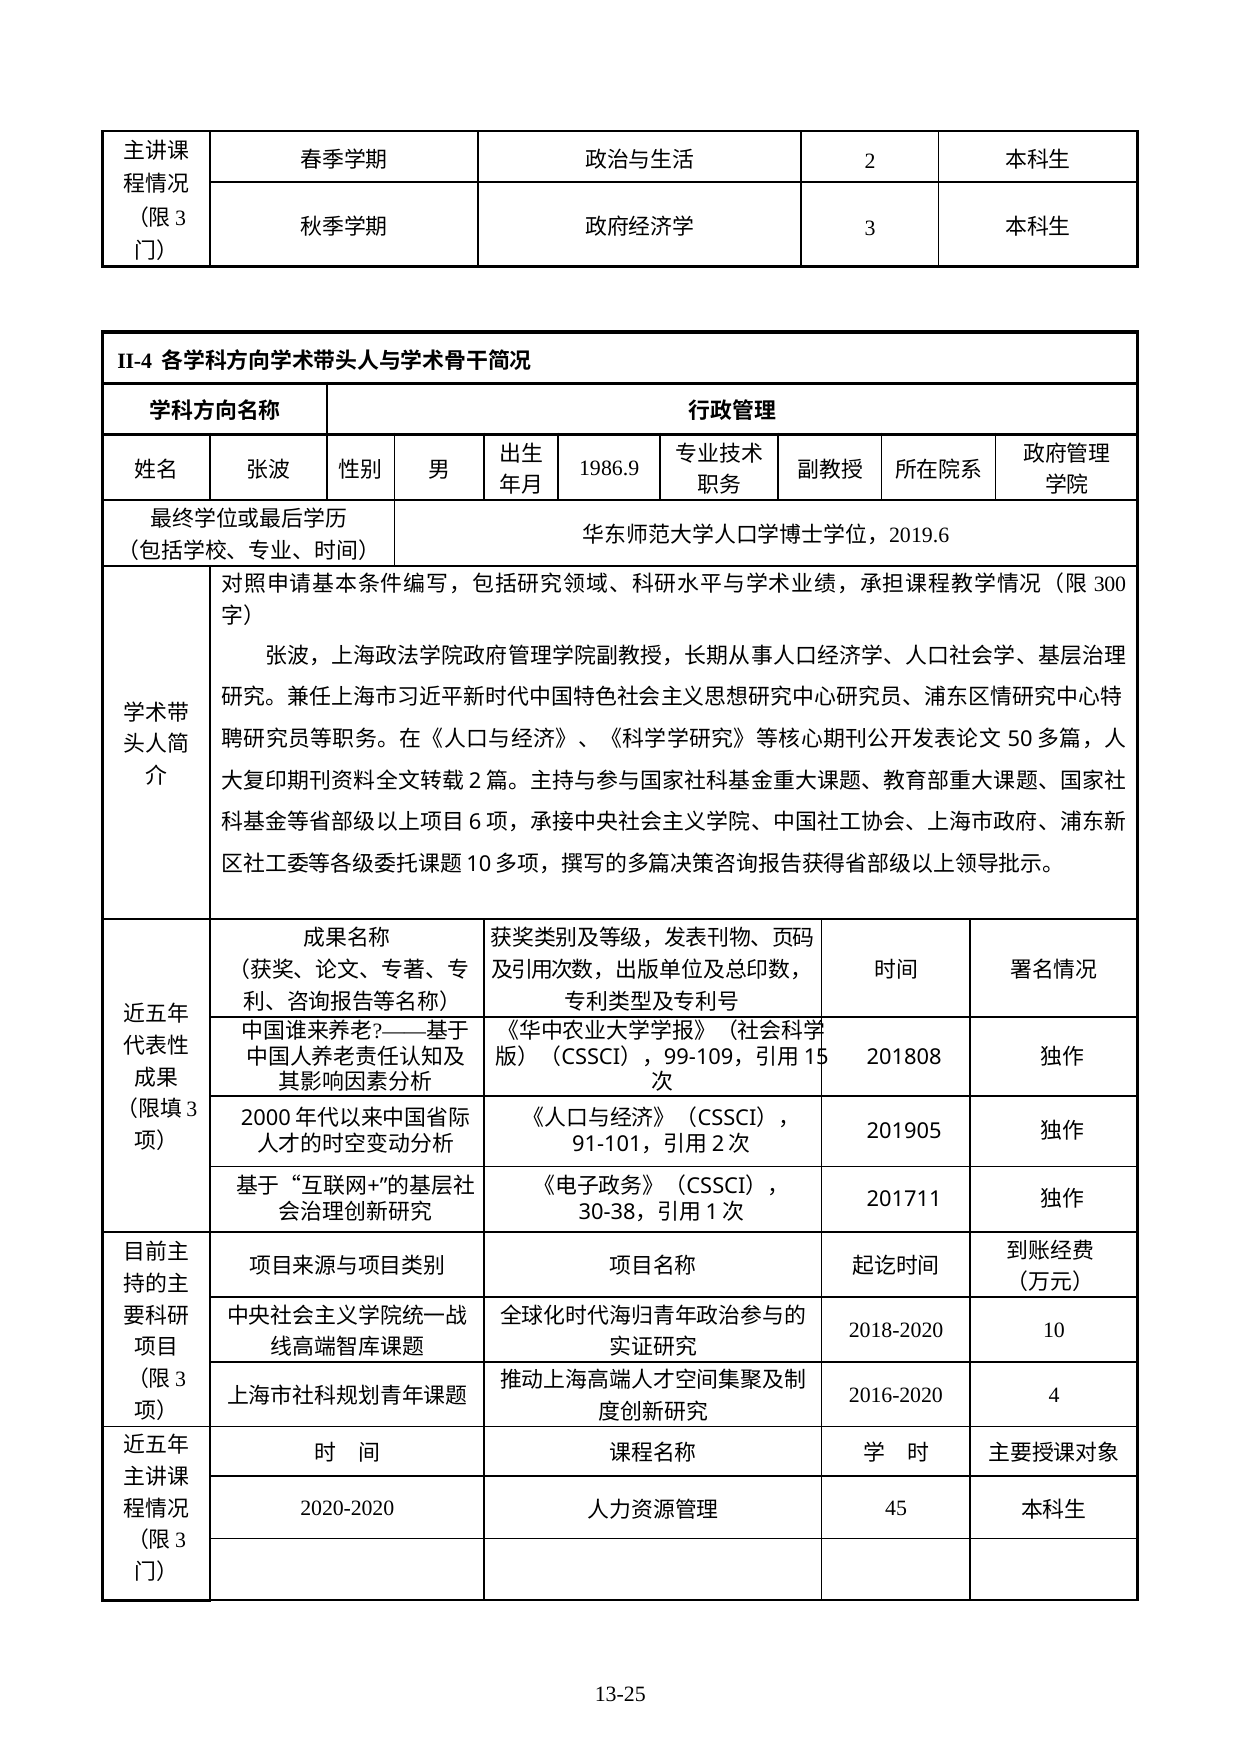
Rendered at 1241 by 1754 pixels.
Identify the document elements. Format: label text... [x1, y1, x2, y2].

table_cell 时 间 [211, 1427, 483, 1475]
table_cell 近五年代表性成果（限填3项） [104, 920, 209, 1231]
table_cell 1986.9 [559, 436, 659, 499]
table_cell 10 [971, 1298, 1136, 1361]
table_cell 政府管理 学院 [996, 436, 1136, 499]
table_cell 人力资源管理 [485, 1477, 821, 1537]
table_cell 独作 [971, 1097, 1136, 1166]
table_cell 《电子政务》（CSSCI）， 30-38，引用1次 [485, 1167, 821, 1231]
table_cell 课程名称 [485, 1427, 821, 1475]
table_cell 2016-2020 [822, 1363, 969, 1426]
table_cell 学科方向名称 [104, 385, 326, 433]
table_cell 出生 年月 [485, 436, 557, 499]
table_cell 秋季学期 [211, 183, 477, 265]
table_cell 201905 [822, 1097, 969, 1166]
table_cell 本科生 [939, 132, 1136, 181]
table_cell 项目来源与项目类别 [211, 1233, 483, 1296]
table_cell [485, 1539, 821, 1599]
table_cell 3 [802, 183, 938, 265]
table_cell 政府经济学 [479, 183, 800, 265]
table_cell 独作 [971, 1018, 1136, 1095]
table_cell 性别 [328, 436, 394, 499]
table_cell 《人口与经济》（CSSCI）， 91-101，引用2次 [485, 1097, 821, 1166]
table_cell 张波 [211, 436, 326, 499]
table_cell 推动上海高端人才空间集聚及制度创新研究 [485, 1363, 821, 1426]
table_cell 近五年主讲课程情况（限3门） [104, 132, 209, 265]
table_cell 本科生 [939, 183, 1136, 265]
table_cell 时间 [822, 920, 969, 1016]
table_cell 署名情况 [971, 920, 1136, 1016]
table_cell 2018-2020 [822, 1298, 969, 1361]
table_cell 2 [802, 132, 938, 181]
table_cell 上海市社科规划青年课题 [211, 1363, 483, 1426]
table_cell 201711 [822, 1167, 969, 1231]
table_cell 行政管理 [328, 385, 1136, 433]
table_cell 4 [971, 1363, 1136, 1426]
table_cell [211, 1539, 483, 1599]
table_cell 201808 [822, 1018, 969, 1095]
table_cell 男 [395, 436, 483, 499]
table_cell 政治与生活 [479, 132, 800, 181]
table_cell 项目名称 [485, 1233, 821, 1296]
table_cell 最终学位或最后学历 （包括学校、专业、时间） [104, 501, 394, 565]
table_cell 45 [822, 1477, 969, 1537]
table_cell 获奖类别及等级，发表刊物、页码及引用次数，出版单位及总印数，专利类型及专利号 [485, 920, 821, 1016]
table_cell 副教授 [779, 436, 881, 499]
table_cell [822, 1539, 969, 1599]
table_cell 近五年主讲课程情况（限3门） [104, 1427, 209, 1599]
table_cell 所在院系 [882, 436, 995, 499]
table_cell 独作 [971, 1167, 1136, 1231]
table_cell 华东师范大学人口学博士学位，2019.6 [395, 501, 1136, 565]
table_cell 到账经费 （万元） [971, 1233, 1136, 1296]
table_cell 基于“互联网+”的基层社 会治理创新研究 [211, 1167, 483, 1231]
table_cell 主要授课对象 [971, 1427, 1136, 1475]
table_cell 本科生 [971, 1477, 1136, 1537]
table_cell 目前主持的主要科研项目（限3项） [104, 1233, 209, 1426]
table_cell 2020-2020 [211, 1477, 483, 1537]
table_cell 对照申请基本条件编写，包括研究领域、科研水平与学术业绩，承担课程教学情况（限300字） 张波，上海政法学院政府管理学院副教授，长期从事人口经济学、人口社会学、基层治理研究。兼任上海市习近平新时代中国特色社会主义思想研究中心研究员、浦东区情研究中心特聘研究员等职务。在《人口与经济》、《科学学研究》等核心期刊公开发表论文50多篇，人大复印期刊资料全文转载2篇。主持与参与国家社科基金重大课题、教育部重大课题、国家社科基金等省部级以上项目6项，承接中央社会主义学院、中国社工协会、上海市政府、浦东新区社工委等各级委托课题10多项，撰写的多篇决策咨询报告获得省部级以上领导批示。 [211, 567, 1136, 918]
table_cell 起讫时间 [822, 1233, 969, 1296]
table_header II-4 各学科方向学术带头人与学术骨干简况 [104, 334, 1136, 382]
table_cell 中国谁来养老?——基于 中国人养老责任认知及 其影响因素分析 [211, 1018, 483, 1095]
table_cell 成果名称 （获奖、论文、专著、专利、咨询报告等名称） [211, 920, 483, 1016]
table_cell 春季学期 [211, 132, 477, 181]
table_cell 学术带头人简介 [104, 567, 209, 918]
table_cell 《华中农业大学学报》（社会科学版）（CSSCI），99-109，引用15次 [485, 1018, 821, 1095]
table_cell 2000年代以来中国省际 人才的时空变动分析 [211, 1097, 483, 1166]
table_cell 全球化时代海归青年政治参与的实证研究 [485, 1298, 821, 1361]
table_cell 专业技术 职务 [661, 436, 777, 499]
table_cell 姓名 [104, 436, 209, 499]
table_cell 学 时 [822, 1427, 969, 1475]
table_cell 中央社会主义学院统一战线高端智库课题 [211, 1298, 483, 1361]
table_cell [971, 1539, 1136, 1599]
